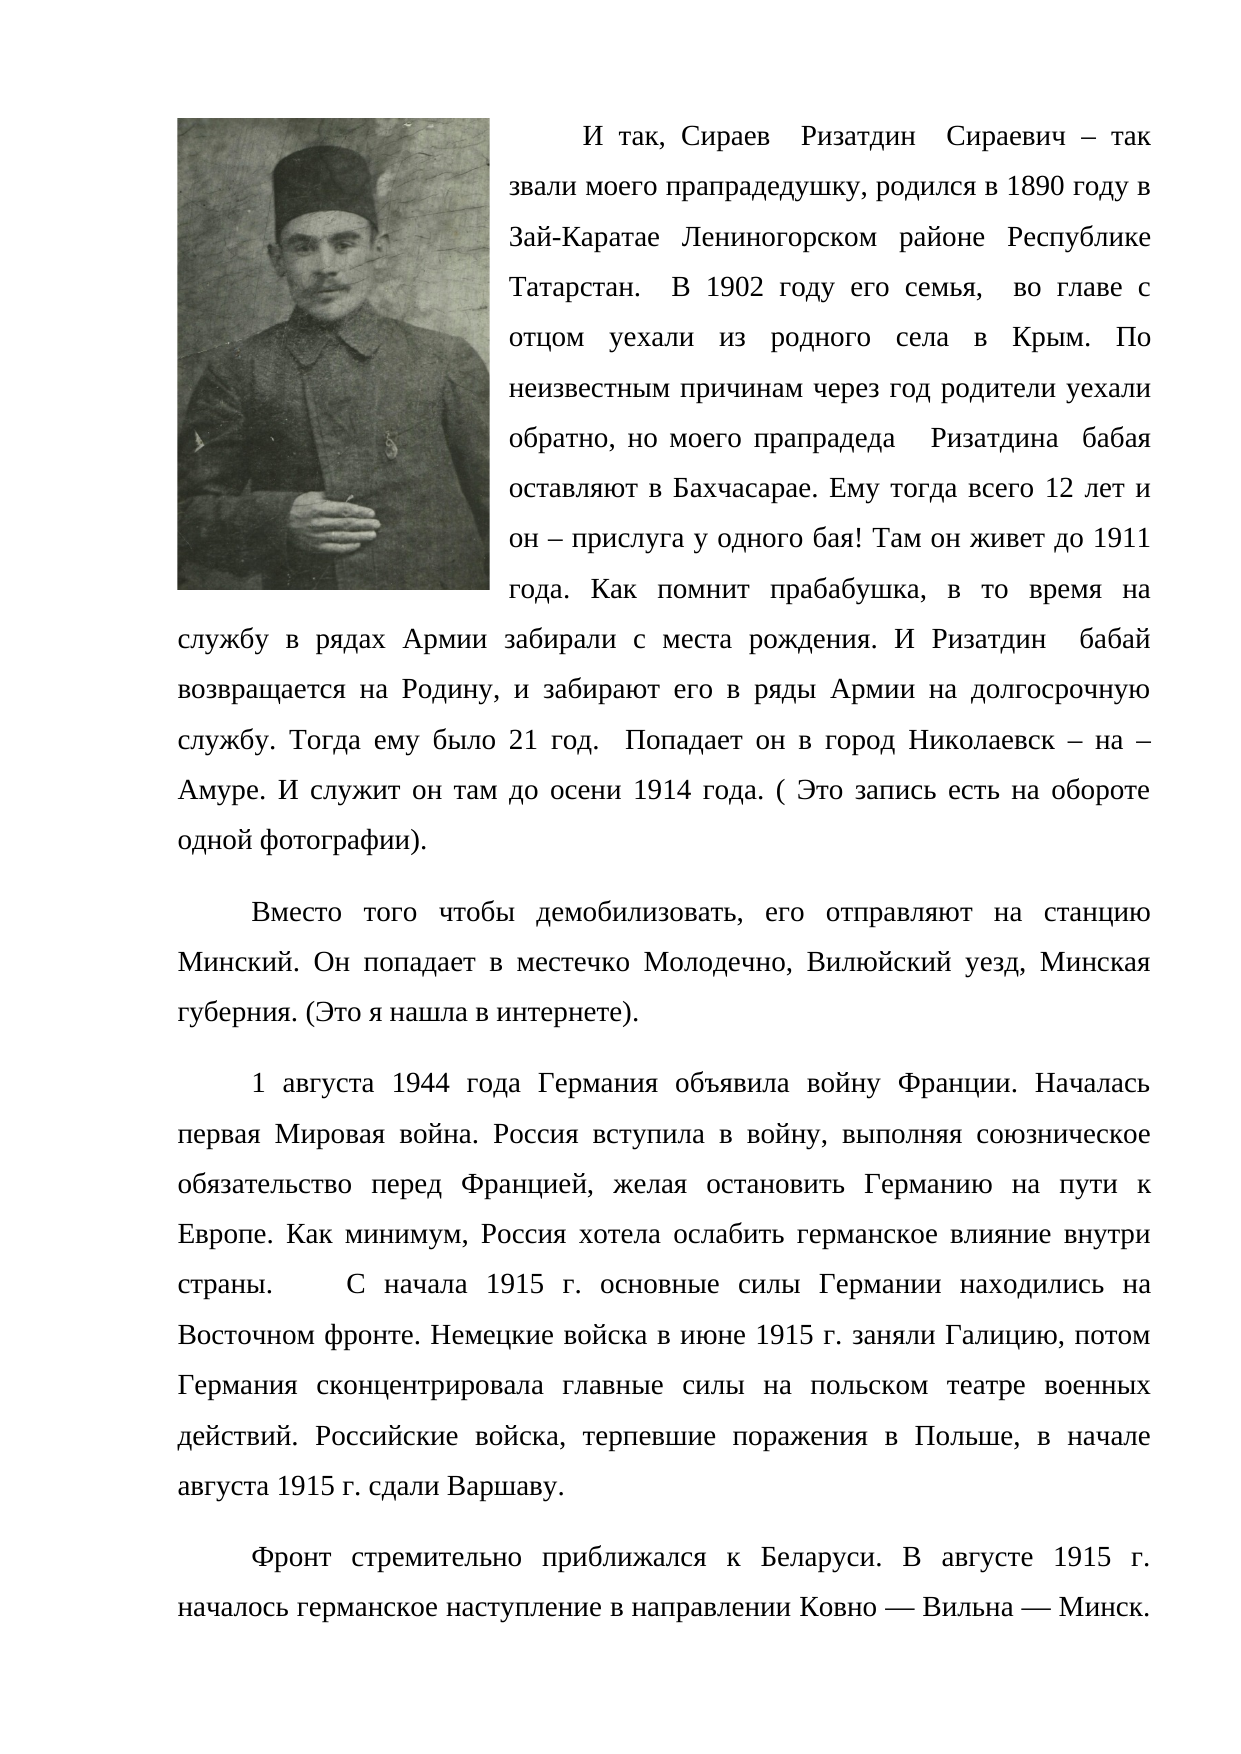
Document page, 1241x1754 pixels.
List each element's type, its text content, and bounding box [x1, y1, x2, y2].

picture [177, 118, 490, 590]
text И так, Сираев Ризатдин Сираевич – так звали моего прапрадедушку, родился в 1890 году в Зай-Каратае Лениногорском районе Республике Татарстан. В 1902 году его семья, во главе с отцом уехали из родного села в Крым. По неизвестным причинам через год родители уехали обратно, но моего прапрадеда Ризатдина бабая оставляют в Бахчасарае. Ему тогда всего 12 лет и он – прислуга у одного бая! Там он живет до 1911 года. Как помнит прабабушка, в то время на службу в рядах Армии забирали с места рождения. И Ризатдин бабай возвращается на Родину, и забирают его в ряды Армии на долгосрочную службу. Тогда ему было 21 год. Попадает он в город Николаевск – на – Амуре. И служит он там до осени 1914 года. ( Это запись есть на обороте одной фотографии). [177, 118, 1152, 856]
text 1 августа 1944 года Германия объявила войну Франции. Началась первая Мировая война. Россия вступила в войну, выполняя союзническое обязательство перед Францией, желая остановить Германию на пути к Европе. Как минимум, Россия хотела ослабить германское влияние внутри страны. С начала 1915 г. основные силы Германии находились на Восточном фронте. Немецкие войска в июне 1915 г. заняли Галицию, потом Германия сконцентрировала главные силы на польском театре военных действий. Российские войска, терпевшие поражения в Польше, в начале августа 1915 г. сдали Варшаву. [177, 1065, 1152, 1501]
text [177, 1539, 1152, 1623]
text Вместо того чтобы демобилизовать, его отправляют на станцию Минский. Он попадает в местечко Молодечно, Вилюйский уезд, Минская губерния. (Это я нашла в интернете). [177, 894, 1152, 1028]
